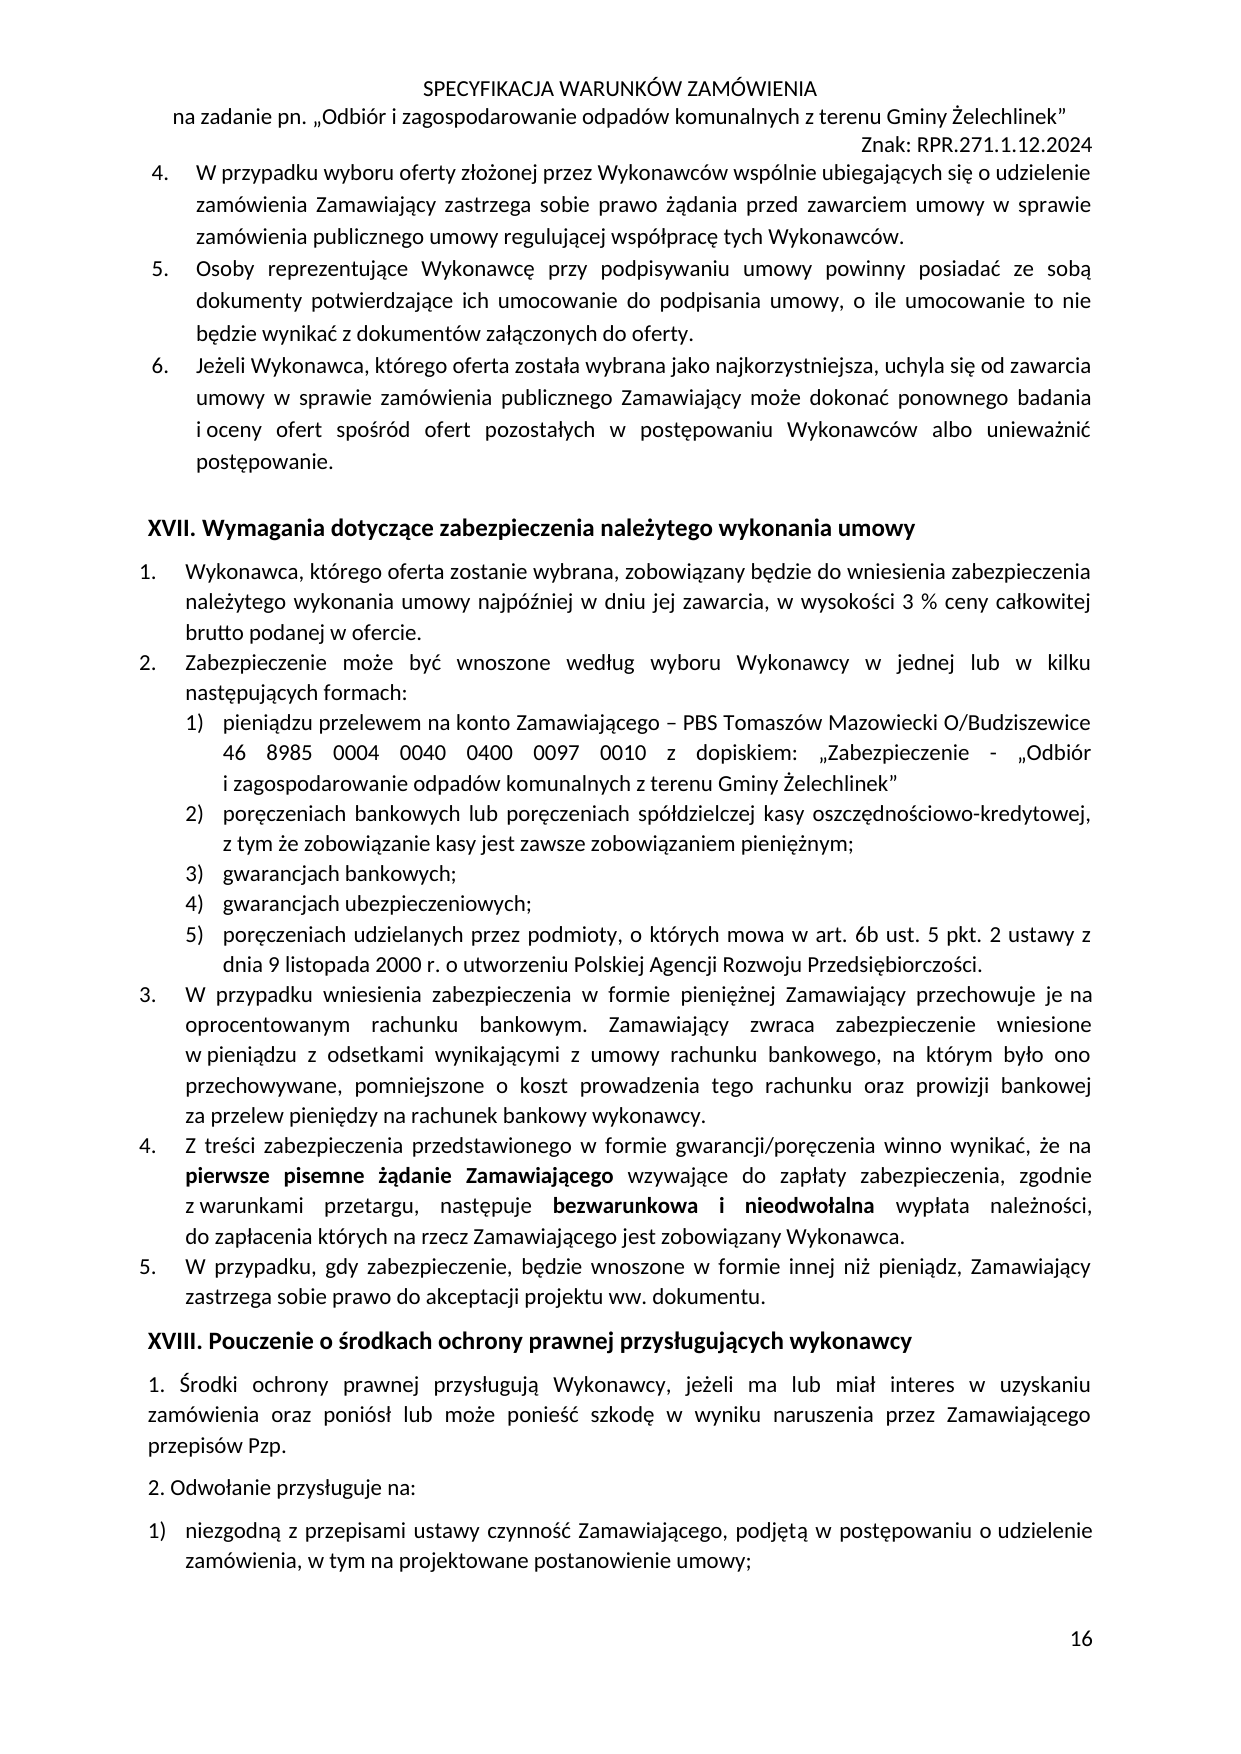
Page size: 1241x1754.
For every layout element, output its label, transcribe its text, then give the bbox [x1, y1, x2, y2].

list Jeżeli Wykonawca, którego oferta została wybrana jako najkorzystniejsza, uchyla się od zawarcia umowy w sprawie zamówienia publicznego Zamawiający może dokonać ponownego badania i oceny ofert spośród ofert pozostałych w postępowaniu Wykonawców albo unieważnić postępowanie. [151, 351, 1093, 476]
list W przypadku, gdy zabezpieczenie, będzie wnoszone w formie innej niż pieniądz, Zamawiający zastrzega sobie prawo do akceptacji projektu ww. dokumentu. [148, 1252, 1093, 1310]
text XVIII. Pouczenie o środkach ochrony prawnej przysługujących wykonawcy [148, 1325, 1093, 1356]
text XVII. Wymagania dotyczące zabezpieczenia należytego wykonania umowy [148, 512, 1093, 542]
list W przypadku wyboru oferty złożonej przez Wykonawców wspólnie ubiegających się o udzielenie zamówienia Zamawiający zastrzega sobie prawo żądania przed zawarciem umowy w sprawie zamówienia publicznego umowy regulującej współpracę tych Wykonawców. [151, 158, 1093, 250]
text 2. Odwołanie przysługuje na: [148, 1473, 1093, 1502]
list W przypadku wniesienia zabezpieczenia w formie pieniężnej Zamawiający przechowuje je na oprocentowanym rachunku bankowym. Zamawiający zwraca zabezpieczenie wniesione w pieniądzu z odsetkami wynikającymi z umowy rachunku bankowego, na którym było ono przechowywane, pomniejszone o koszt prowadzenia tego rachunku oraz prowizji bankowej za przelew pieniędzy na rachunek bankowy wykonawcy. [148, 980, 1093, 1129]
list niezgodną z przepisami ustawy czynność Zamawiającego, podjętą w postępowaniu o udzielenie zamówienia, w tym na projektowane postanowienie umowy; [148, 1516, 1093, 1574]
list pieniądzu przelewem na konto Zamawiającego – PBS Tomaszów Mazowiecki O/Budziszewice 46 8985 0004 0040 0400 0097 0010 z dopiskiem: „Zabezpieczenie - „Odbiór i zagospodarowanie odpadów komunalnych z terenu Gminy Żelechlinek” [185, 708, 1093, 797]
list Osoby reprezentujące Wykonawcę przy podpisywaniu umowy powinny posiadać ze sobą dokumenty potwierdzające ich umocowanie do podpisania umowy, o ile umocowanie to nie będzie wynikać z dokumentów załączonych do oferty. [151, 254, 1093, 347]
text 1. Środki ochrony prawnej przysługują Wykonawcy, jeżeli ma lub miał interes w uzyskaniu zamówienia oraz poniósł lub może ponieść szkodę w wyniku naruszenia przez Zamawiającego przepisów Pzp. [148, 1370, 1093, 1459]
list poręczeniach bankowych lub poręczeniach spółdzielczej kasy oszczędnościowo-kredytowej, z tym że zobowiązanie kasy jest zawsze zobowiązaniem pieniężnym; [185, 799, 1093, 857]
list gwarancjach ubezpieczeniowych; [185, 889, 1093, 918]
list poręczeniach udzielanych przez podmioty, o których mowa w art. 6b ust. 5 pkt. 2 ustawy z dnia 9 listopada 2000 r. o utworzeniu Polskiej Agencji Rozwoju Przedsiębiorczości. [185, 920, 1093, 978]
list gwarancjach bankowych; [185, 859, 1093, 887]
list Wykonawca, którego oferta zostanie wybrana, zobowiązany będzie do wniesienia zabezpieczenia należytego wykonania umowy najpóźniej w dniu jej zawarcia, w wysokości 3 % ceny całkowitej brutto podanej w ofercie. [148, 557, 1093, 646]
list Z treści zabezpieczenia przedstawionego w formie gwarancji/poręczenia winno wynikać, że na pierwsze pisemne żądanie Zamawiającego wzywające do zapłaty zabezpieczenia, zgodnie z warunkami przetargu, następuje bezwarunkowa i nieodwołalna wypłata należności, do zapłacenia których na rzecz Zamawiającego jest zobowiązany Wykonawca. [148, 1131, 1093, 1250]
list Zabezpieczenie może być wnoszone według wyboru Wykonawcy w jednej lub w kilku następujących formach: [148, 648, 1093, 706]
